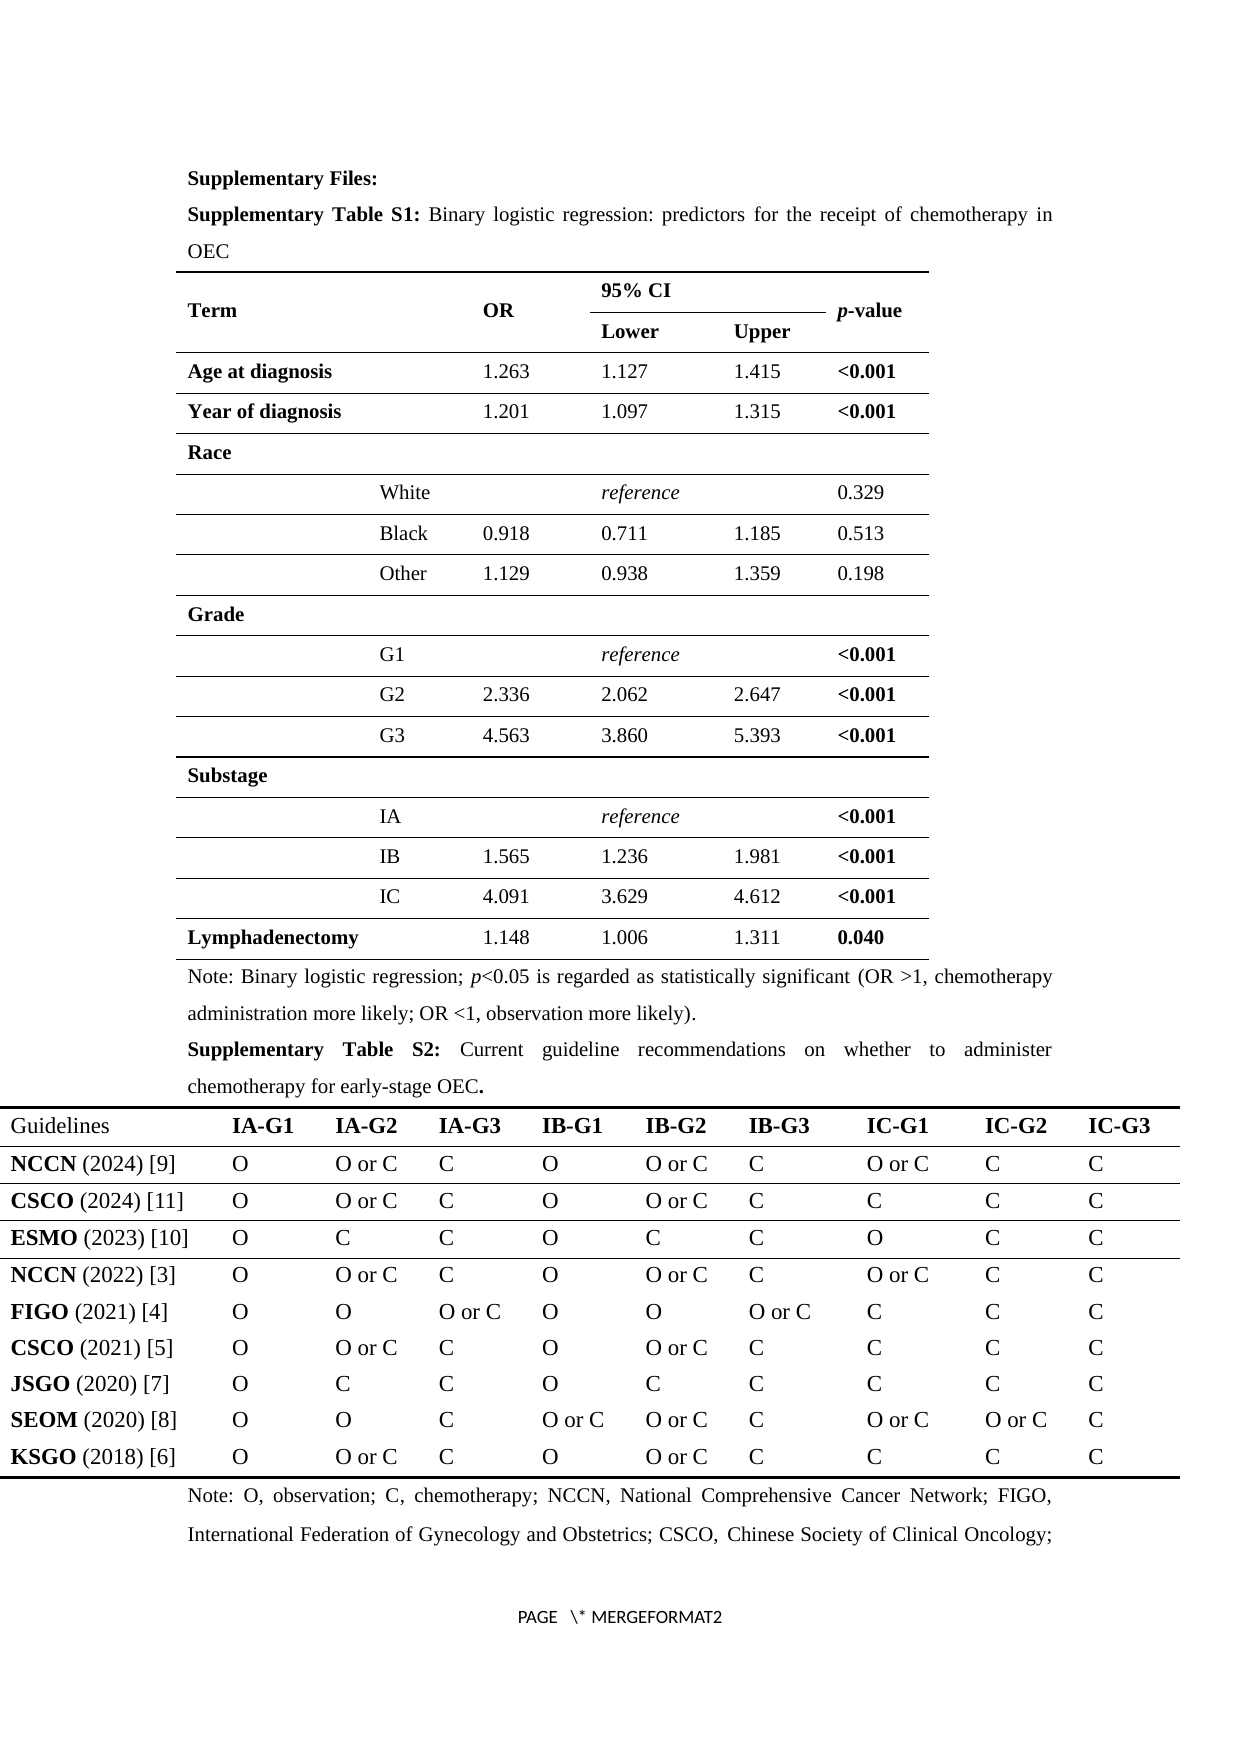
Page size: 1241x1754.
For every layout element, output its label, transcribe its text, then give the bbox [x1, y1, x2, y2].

table_cell 1.006 [590, 919, 722, 958]
table_cell Upper [723, 313, 826, 352]
table_cell KSGO (2018) [6] [0, 1440, 221, 1476]
table_header IA-G1 [221, 1109, 324, 1146]
table_cell 1.201 [471, 394, 590, 433]
table_cell reference [590, 798, 722, 837]
table_header 95% CI [590, 273, 826, 312]
table_cell C [427, 1147, 531, 1183]
table_header IC-G3 [1077, 1109, 1180, 1146]
table_cell [176, 475, 368, 514]
table_cell 1.148 [471, 919, 590, 958]
table_cell O or C [634, 1259, 737, 1295]
table_cell IC [368, 879, 471, 918]
table_header p-value [826, 273, 929, 352]
table_cell <0.001 [826, 838, 929, 878]
table_cell 1.565 [471, 838, 590, 878]
table_cell FIGO (2021) [4] [0, 1295, 221, 1331]
table_cell C [737, 1221, 855, 1257]
table_cell O [634, 1295, 737, 1331]
table_cell O [221, 1221, 324, 1257]
table_cell C [427, 1184, 531, 1220]
table_cell CSCO (2024) [11] [0, 1184, 221, 1220]
table_cell C [974, 1331, 1077, 1367]
table_cell O [324, 1404, 427, 1440]
table_cell O or C [855, 1147, 973, 1183]
table_cell reference [590, 636, 722, 676]
table_header IC-G2 [974, 1109, 1077, 1146]
table_cell C [634, 1221, 737, 1257]
table_cell O [221, 1147, 324, 1183]
table_cell 0.329 [826, 475, 929, 514]
table_header Term [176, 273, 471, 352]
table_cell [471, 475, 590, 514]
table_cell White [368, 475, 471, 514]
table_cell O or C [737, 1295, 855, 1331]
table_header IB-G1 [531, 1109, 634, 1146]
table_cell O or C [634, 1440, 737, 1476]
table_cell C [1077, 1440, 1180, 1476]
table_cell [471, 596, 826, 635]
table_cell Lymphadenectomy [176, 919, 471, 958]
table_cell [176, 555, 368, 595]
table_cell <0.001 [826, 353, 929, 393]
table_cell C [737, 1404, 855, 1440]
table_cell [723, 475, 826, 514]
table_cell O or C [855, 1259, 973, 1295]
table_cell 4.612 [723, 879, 826, 918]
table_cell C [427, 1221, 531, 1257]
table_cell [471, 758, 826, 797]
table_cell O [531, 1147, 634, 1183]
table_cell <0.001 [826, 798, 929, 837]
table_cell C [1077, 1367, 1180, 1403]
table_cell C [855, 1331, 973, 1367]
table_cell C [427, 1259, 531, 1295]
table_cell O or C [531, 1404, 634, 1440]
table_cell SEOM (2020) [8] [0, 1404, 221, 1440]
table_cell C [1077, 1295, 1180, 1331]
table_cell C [737, 1367, 855, 1403]
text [187, 1479, 1053, 1549]
table_cell O or C [324, 1440, 427, 1476]
table_cell 2.336 [471, 677, 590, 716]
table_cell Race [176, 434, 471, 473]
text Supplementary Files: [187, 162, 1053, 194]
table_cell [826, 596, 929, 635]
table_cell [723, 636, 826, 676]
table_cell O [531, 1184, 634, 1220]
table_cell C [974, 1367, 1077, 1403]
table_cell reference [590, 475, 722, 514]
table_cell O [531, 1331, 634, 1367]
table_cell C [737, 1259, 855, 1295]
table_cell [176, 677, 368, 716]
table_cell 0.040 [826, 919, 929, 958]
table_header OR [471, 273, 590, 352]
table_cell IA [368, 798, 471, 837]
table_cell 1.359 [723, 555, 826, 595]
table_cell 5.393 [723, 717, 826, 756]
table_cell <0.001 [826, 636, 929, 676]
table_cell O [531, 1367, 634, 1403]
table_cell O or C [324, 1147, 427, 1183]
table_cell O or C [634, 1184, 737, 1220]
table_cell 1.311 [723, 919, 826, 958]
table_cell C [974, 1184, 1077, 1220]
table_cell [176, 717, 368, 756]
table_cell ESMO (2023) [10] [0, 1221, 221, 1257]
table_header IB-G2 [634, 1109, 737, 1146]
table_cell [176, 515, 368, 554]
table_cell O [221, 1367, 324, 1403]
table_cell C [974, 1221, 1077, 1257]
table_cell 1.127 [590, 353, 722, 393]
table_cell C [1077, 1331, 1180, 1367]
table_cell <0.001 [826, 677, 929, 716]
table_cell C [855, 1184, 973, 1220]
table_cell C [1077, 1221, 1180, 1257]
table_cell 1.185 [723, 515, 826, 554]
table_cell C [1077, 1184, 1180, 1220]
table_cell C [855, 1295, 973, 1331]
table_cell O or C [855, 1404, 973, 1440]
table_cell C [974, 1295, 1077, 1331]
table_cell 1.263 [471, 353, 590, 393]
table_cell 4.563 [471, 717, 590, 756]
table_cell C [974, 1259, 1077, 1295]
table_cell O [221, 1404, 324, 1440]
table_cell C [634, 1367, 737, 1403]
table_cell O or C [324, 1184, 427, 1220]
table_cell [723, 798, 826, 837]
table_cell O [221, 1184, 324, 1220]
table_cell [176, 879, 368, 918]
table_cell [826, 434, 929, 473]
table_cell O or C [974, 1404, 1077, 1440]
table_cell C [974, 1440, 1077, 1476]
table_cell O or C [634, 1404, 737, 1440]
table_cell C [427, 1404, 531, 1440]
table_cell <0.001 [826, 394, 929, 433]
table_cell [826, 758, 929, 797]
table_cell 1.129 [471, 555, 590, 595]
table_cell Year of diagnosis [176, 394, 471, 433]
table_cell [176, 798, 368, 837]
table_cell C [737, 1147, 855, 1183]
table_cell Lower [590, 313, 722, 352]
table_cell C [427, 1367, 531, 1403]
table_cell NCCN (2024) [9] [0, 1147, 221, 1183]
table_cell O [855, 1221, 973, 1257]
table_cell O [531, 1259, 634, 1295]
table_cell C [324, 1367, 427, 1403]
table_cell C [974, 1147, 1077, 1183]
table_cell 1.315 [723, 394, 826, 433]
table_cell 1.981 [723, 838, 826, 878]
table_cell C [737, 1331, 855, 1367]
table_cell C [855, 1367, 973, 1403]
table_header IC-G1 [855, 1109, 973, 1146]
table_cell Age at diagnosis [176, 353, 471, 393]
table_cell Grade [176, 596, 471, 635]
table_cell NCCN (2022) [3] [0, 1259, 221, 1295]
table_cell C [737, 1184, 855, 1220]
table_cell O [221, 1295, 324, 1331]
text Supplementary Table S2: Current guideline recommendations on whether to administer chemotherapy for early-stage OEC. [187, 1033, 1053, 1103]
table_cell C [737, 1440, 855, 1476]
table_cell O or C [634, 1147, 737, 1183]
table_cell O or C [634, 1331, 737, 1367]
table_cell C [1077, 1404, 1180, 1440]
table_cell 0.513 [826, 515, 929, 554]
table_header IA-G2 [324, 1109, 427, 1146]
table_cell 2.647 [723, 677, 826, 716]
table_cell 0.918 [471, 515, 590, 554]
table_cell O [221, 1259, 324, 1295]
table_cell 3.629 [590, 879, 722, 918]
table_header IA-G3 [427, 1109, 531, 1146]
table_header Guidelines [0, 1109, 221, 1146]
table_cell O or C [324, 1331, 427, 1367]
table_cell O [531, 1295, 634, 1331]
table_cell CSCO (2021) [5] [0, 1331, 221, 1367]
table_cell [471, 798, 590, 837]
table_cell Substage [176, 758, 471, 797]
table_cell JSGO (2020) [7] [0, 1367, 221, 1403]
table_cell O or C [427, 1295, 531, 1331]
table_cell C [427, 1440, 531, 1476]
table_cell 1.097 [590, 394, 722, 433]
table_cell G3 [368, 717, 471, 756]
table_cell C [427, 1331, 531, 1367]
table_cell [176, 838, 368, 878]
table_cell O [221, 1440, 324, 1476]
table_cell 4.091 [471, 879, 590, 918]
table_cell 1.236 [590, 838, 722, 878]
table_cell G2 [368, 677, 471, 716]
table_cell [471, 636, 590, 676]
table_cell O [531, 1221, 634, 1257]
table_cell [471, 434, 826, 473]
table_cell 2.062 [590, 677, 722, 716]
table_cell O or C [324, 1259, 427, 1295]
table_header IB-G3 [737, 1109, 855, 1146]
text Supplementary Table S1: Binary logistic regression: predictors for the receipt of chemotherapy in OEC [187, 198, 1053, 268]
table_cell C [1077, 1259, 1180, 1295]
table_cell C [855, 1440, 973, 1476]
table_cell O [221, 1331, 324, 1367]
table_cell <0.001 [826, 717, 929, 756]
table_cell C [324, 1221, 427, 1257]
table_cell <0.001 [826, 879, 929, 918]
table_cell G1 [368, 636, 471, 676]
table_cell [176, 636, 368, 676]
table_cell Other [368, 555, 471, 595]
table_cell 0.198 [826, 555, 929, 595]
table_cell 3.860 [590, 717, 722, 756]
table_cell C [1077, 1147, 1180, 1183]
table_cell Black [368, 515, 471, 554]
table_cell 0.711 [590, 515, 722, 554]
table_cell O [324, 1295, 427, 1331]
table_cell IB [368, 838, 471, 878]
table_cell 0.938 [590, 555, 722, 595]
table_cell O [531, 1440, 634, 1476]
table_cell 1.415 [723, 353, 826, 393]
text Note: Binary logistic regression; p<0.05 is regarded as statistically significant (OR >1, chemotherapy administration more likely; OR <1, observation more likely). [187, 959, 1053, 1029]
